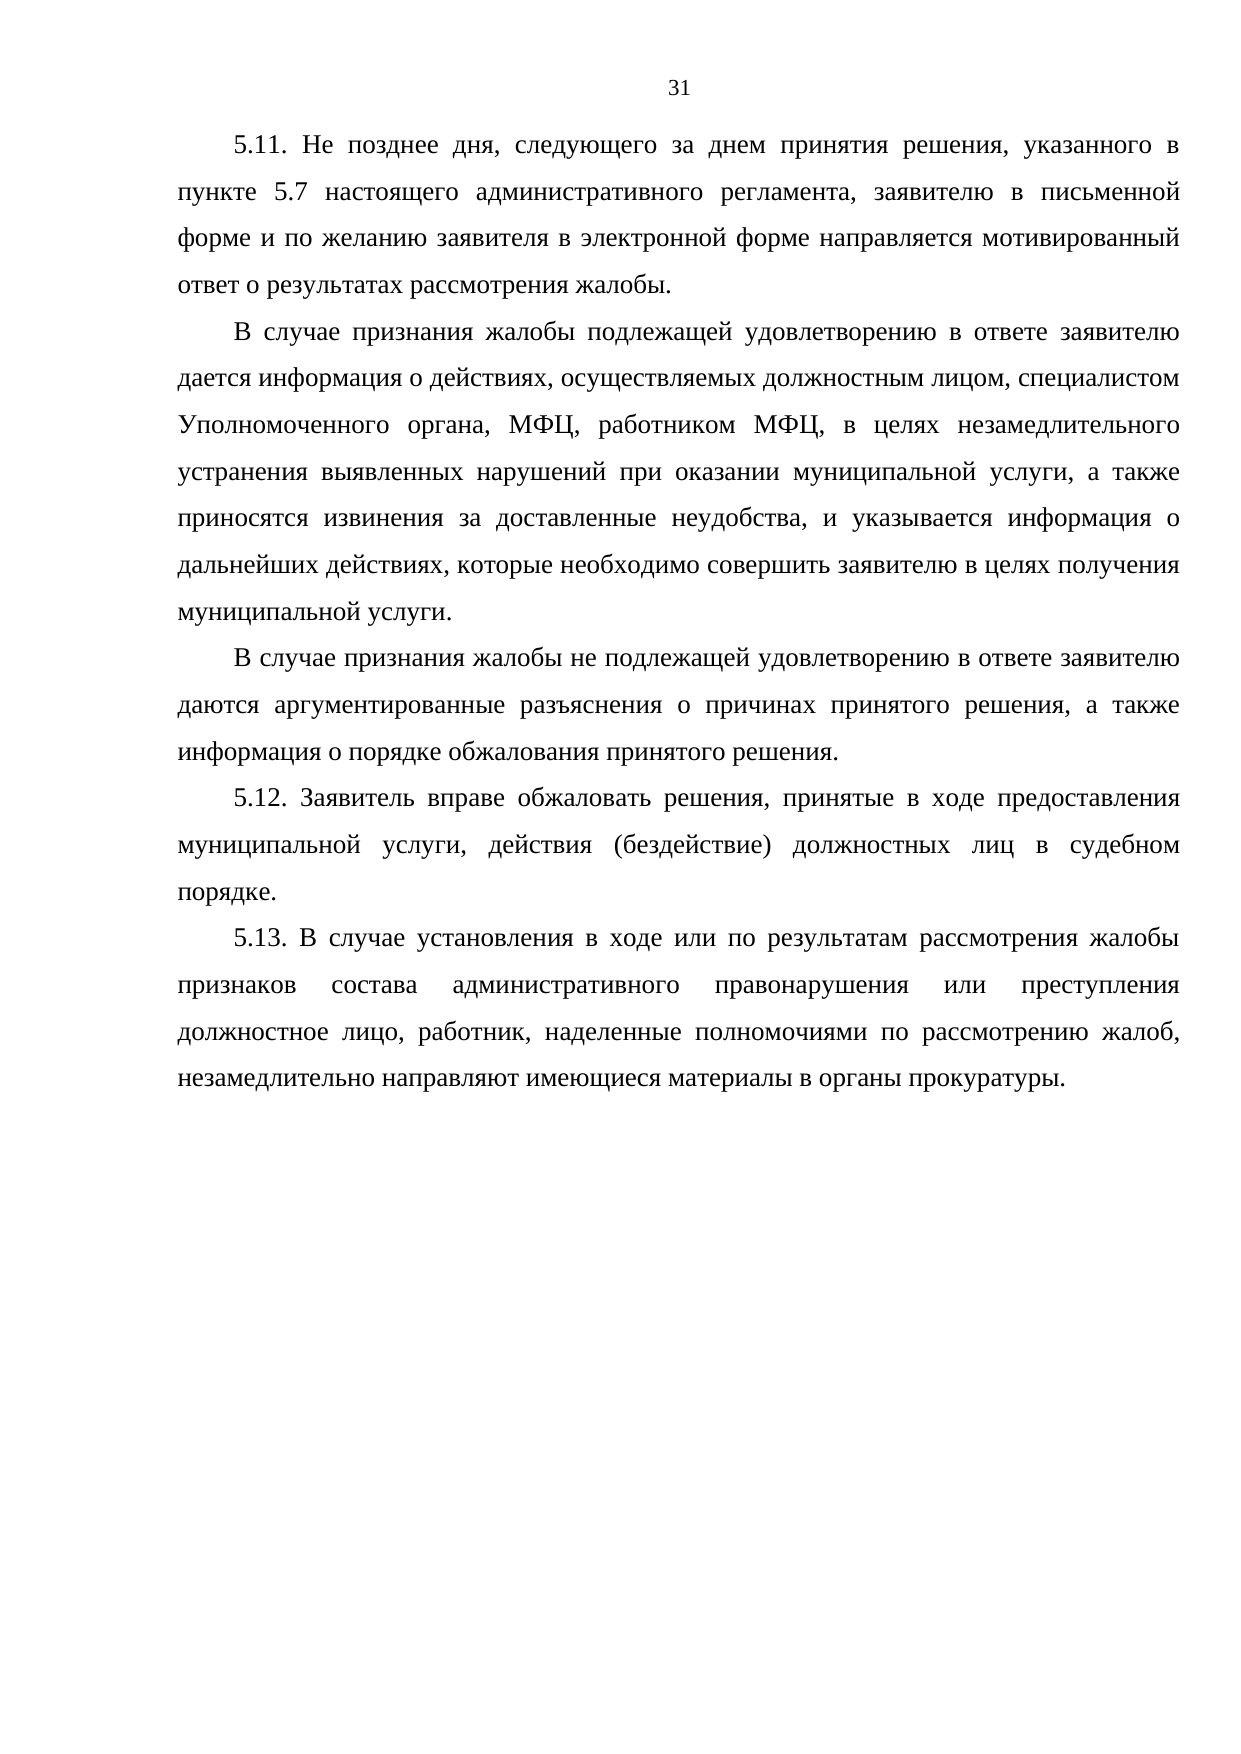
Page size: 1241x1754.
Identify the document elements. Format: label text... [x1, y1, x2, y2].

text В случае признания жалобы подлежащей удовлетворению в ответе заявителю дается информация о действиях, осуществляемых должностным лицом, специалистом Уполномоченного органа, МФЦ, работником МФЦ, в целях незамедлительного устранения выявленных нарушений при оказании муниципальной услуги, а также приносятся извинения за доставленные неудобства, и указывается информация о дальнейших действиях, которые необходимо совершить заявителю в целях получения муниципальной услуги. [177, 315, 1181, 626]
text В случае признания жалобы не подлежащей удовлетворению в ответе заявителю даются аргументированные разъяснения о причинах принятого решения, а также информация о порядке обжалования принятого решения. [177, 641, 1181, 766]
text 5.12. Заявитель вправе обжаловать решения, принятые в ходе предоставления муниципальной услуги, действия (бездействие) должностных лиц в судебном порядке. [177, 781, 1181, 906]
text 5.11. Не позднее дня, следующего за днем принятия решения, указанного в пункте 5.7 настоящего административного регламента, заявителю в письменной форме и по желанию заявителя в электронной форме направляется мотивированный ответ о результатах рассмотрения жалобы. [177, 128, 1181, 299]
text 5.13. В случае установления в ходе или по результатам рассмотрения жалобы признаков состава административного правонарушения или преступления должностное лицо, работник, наделенные полномочиями по рассмотрению жалоб, незамедлительно направляют имеющиеся материалы в органы прокуратуры. [177, 921, 1181, 1093]
